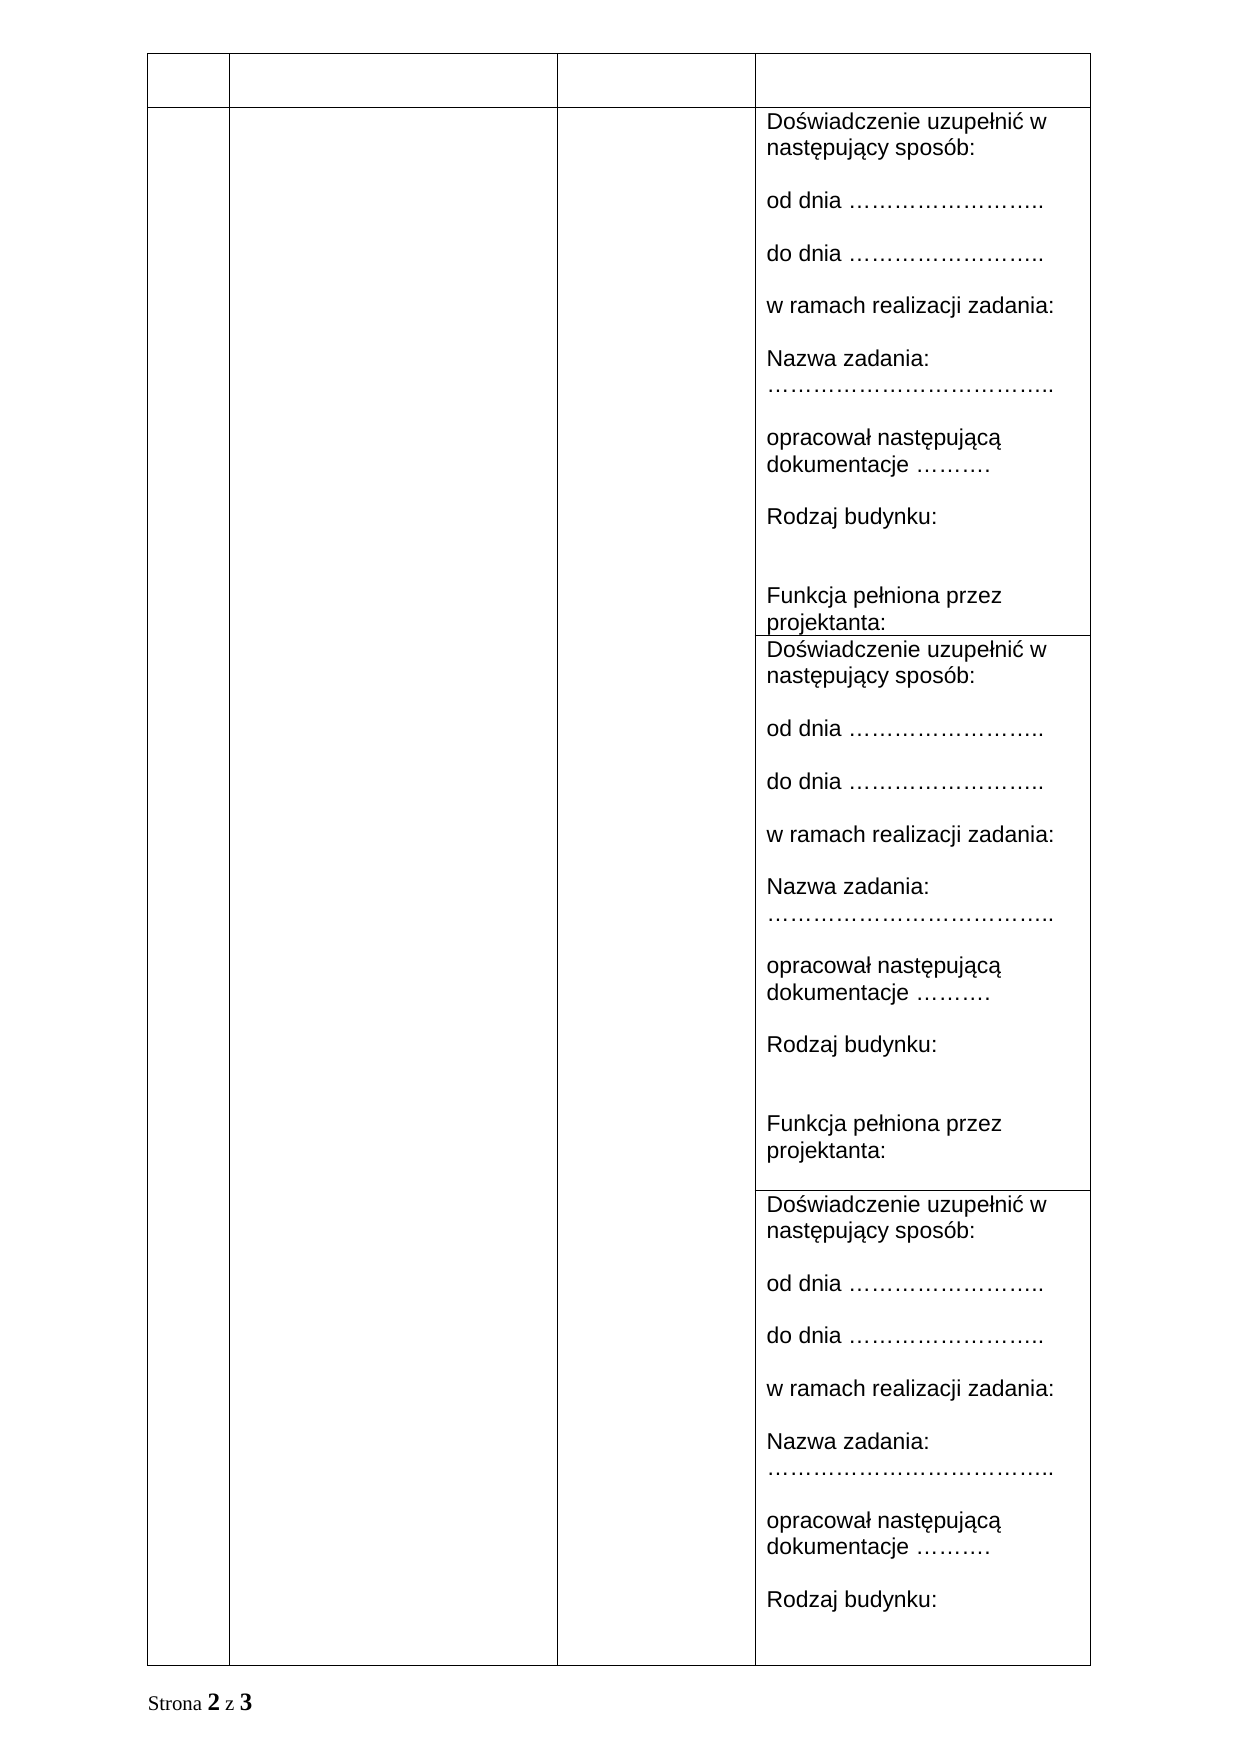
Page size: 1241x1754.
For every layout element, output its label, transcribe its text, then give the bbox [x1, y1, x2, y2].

table_cell [558, 108, 755, 1665]
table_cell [558, 54, 755, 107]
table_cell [756, 108, 1090, 635]
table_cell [756, 1191, 1090, 1665]
table_cell [230, 108, 557, 1665]
table_cell 1. [148, 54, 229, 107]
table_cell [230, 54, 557, 107]
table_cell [756, 54, 1090, 107]
table_cell [148, 108, 229, 1665]
